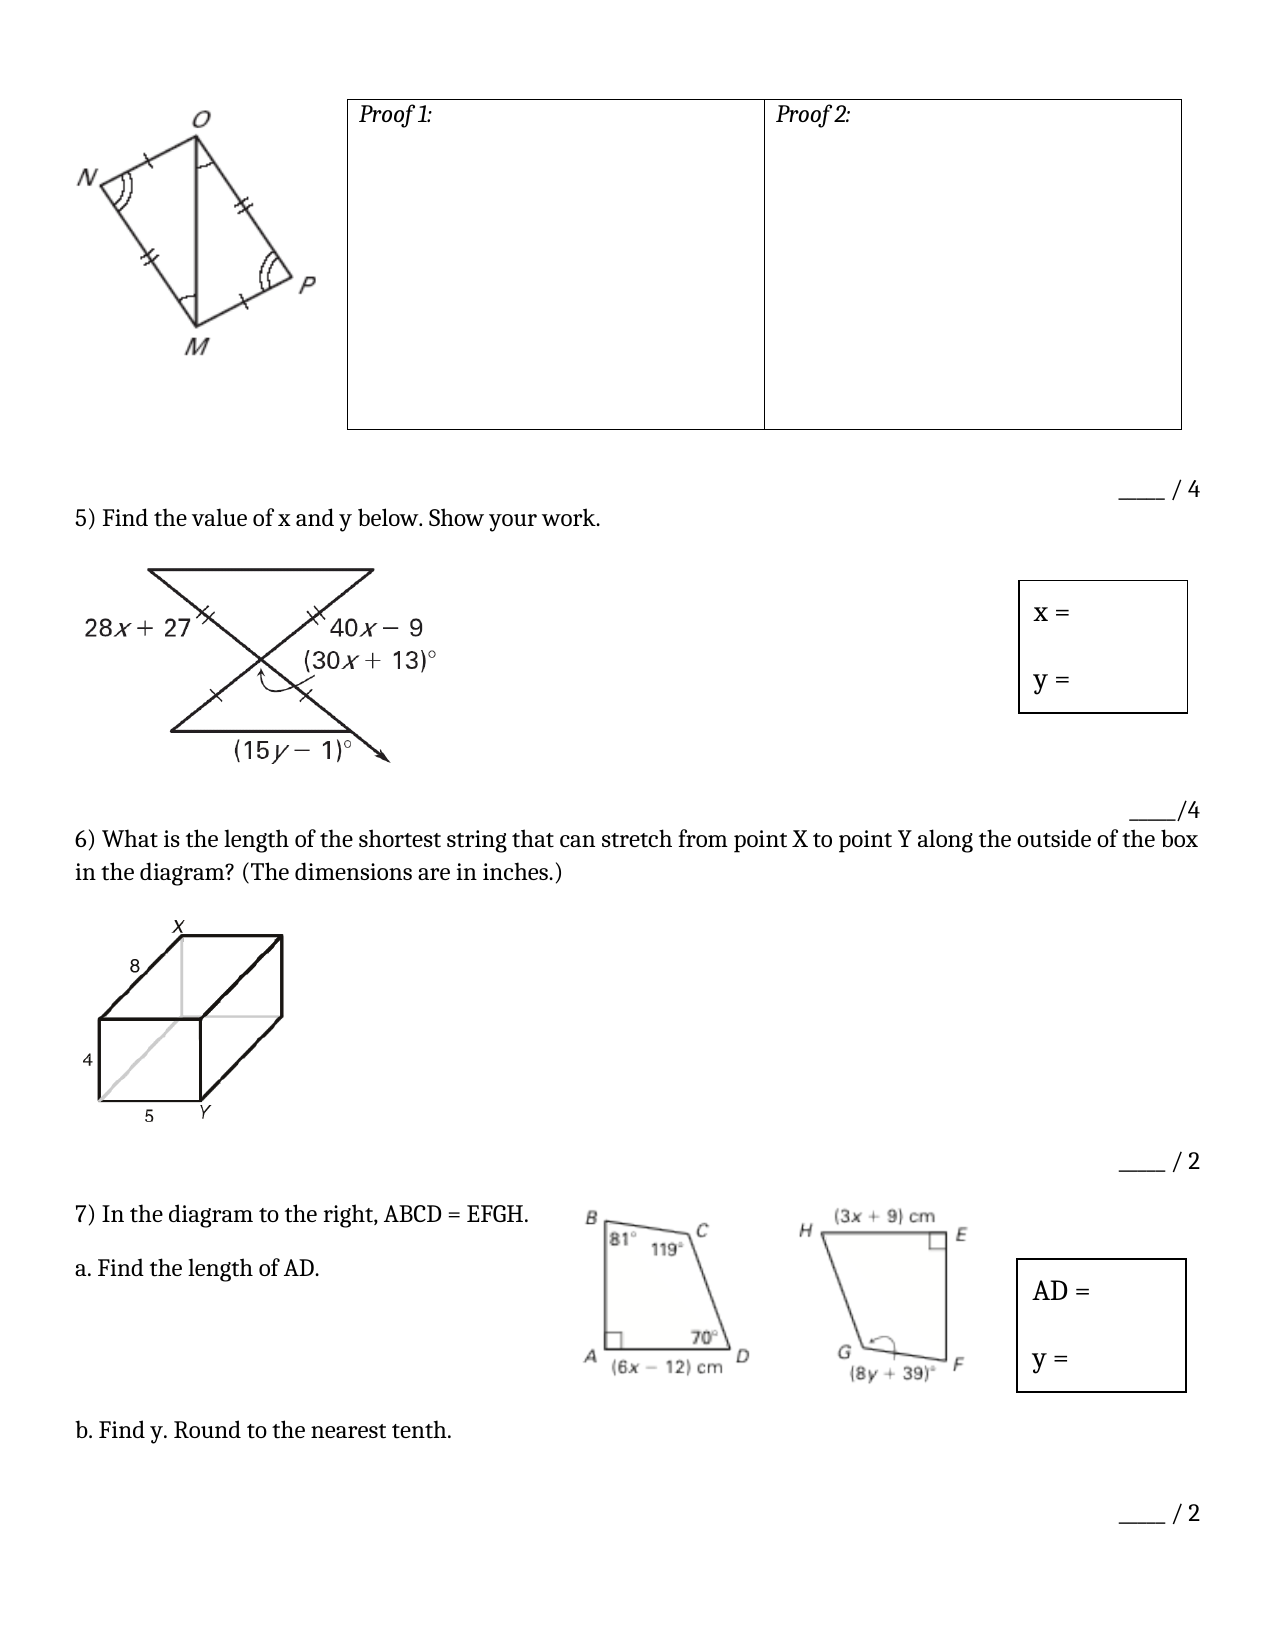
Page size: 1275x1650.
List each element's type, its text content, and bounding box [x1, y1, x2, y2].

text _____/4 [75, 796, 1200, 825]
text _____ / 4 [75, 475, 1200, 504]
table_header Proof 1: [348, 100, 764, 429]
text _____ / 2 [75, 1498, 1200, 1527]
picture [75, 561, 441, 768]
text _____ / 2 [75, 1147, 1200, 1175]
text 5) Find the value of x and y below. Show your work. [75, 504, 1200, 532]
text a. Find the length of AD. [75, 1254, 568, 1283]
picture [75, 103, 319, 360]
text a. Find the length of AD. [998, 1254, 1200, 1283]
picture [568, 1202, 998, 1397]
text 6) What is the length of the shortest string that can stretch from point X to point Y along the outside of the box in the diagram? (The dimensions are in inches.) [75, 825, 1200, 887]
text b. Find y. Round to the nearest tenth. [75, 1416, 1200, 1444]
table_header Proof 2: [765, 100, 1181, 429]
picture [75, 911, 293, 1122]
text 7) In the diagram to the right, ABCD = EFGH. [75, 1200, 1200, 1229]
